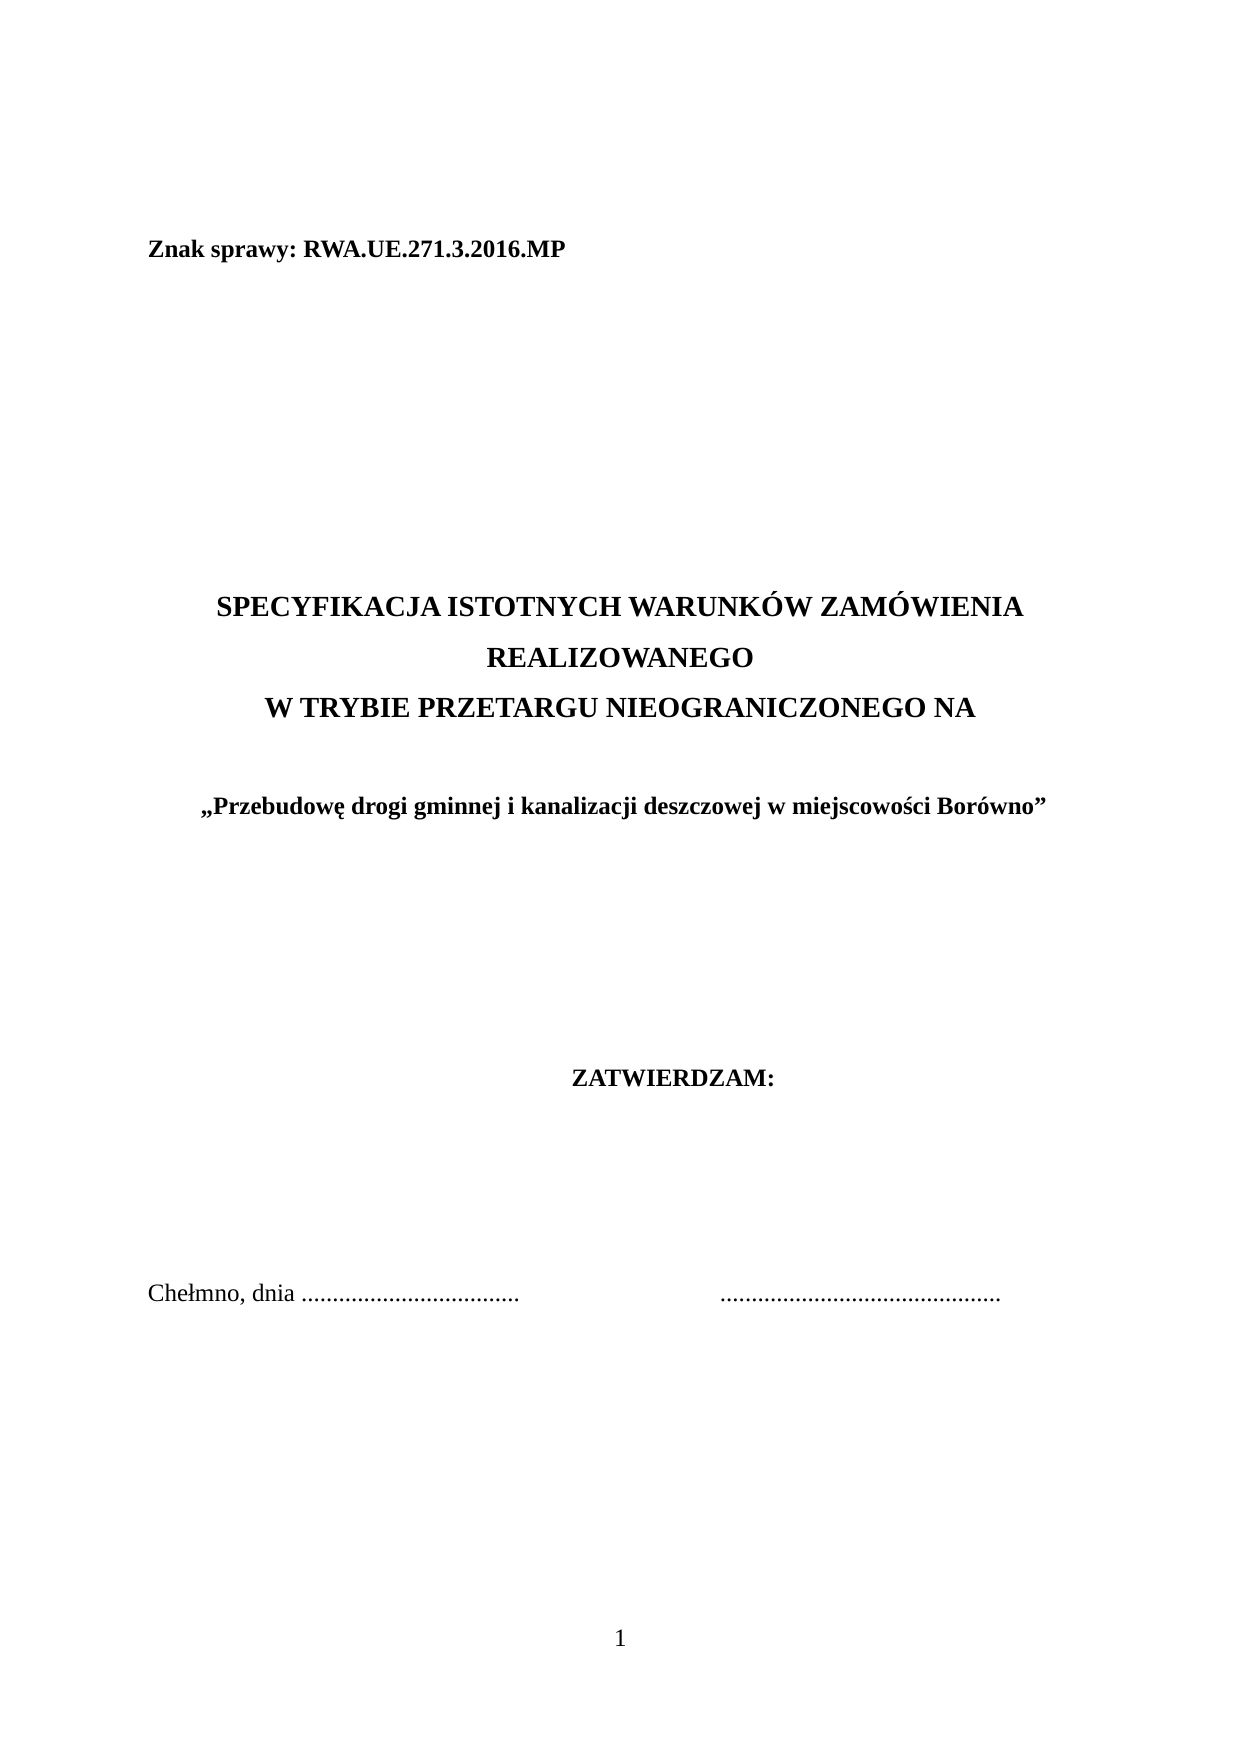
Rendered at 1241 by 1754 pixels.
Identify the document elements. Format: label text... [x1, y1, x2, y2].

text SPECYFIKACJA ISTOTNYCH WARUNKÓW ZAMÓWIENIA [148, 589, 1093, 623]
text REALIZOWANEGO [148, 640, 1093, 673]
text ZATWIERDZAM: [148, 1063, 1093, 1091]
text Chełmno, dnia ................................... ............................................. [148, 1278, 1093, 1307]
text W TRYBIE PRZETARGU NIEOGRANICZONEGO NA [148, 690, 1093, 724]
text „Przebudowę drogi gminnej i kanalizacji deszczowej w miejscowości Borówno” [148, 791, 1093, 819]
text Znak sprawy: RWA.UE.271.3.2016.MP [148, 234, 1093, 263]
